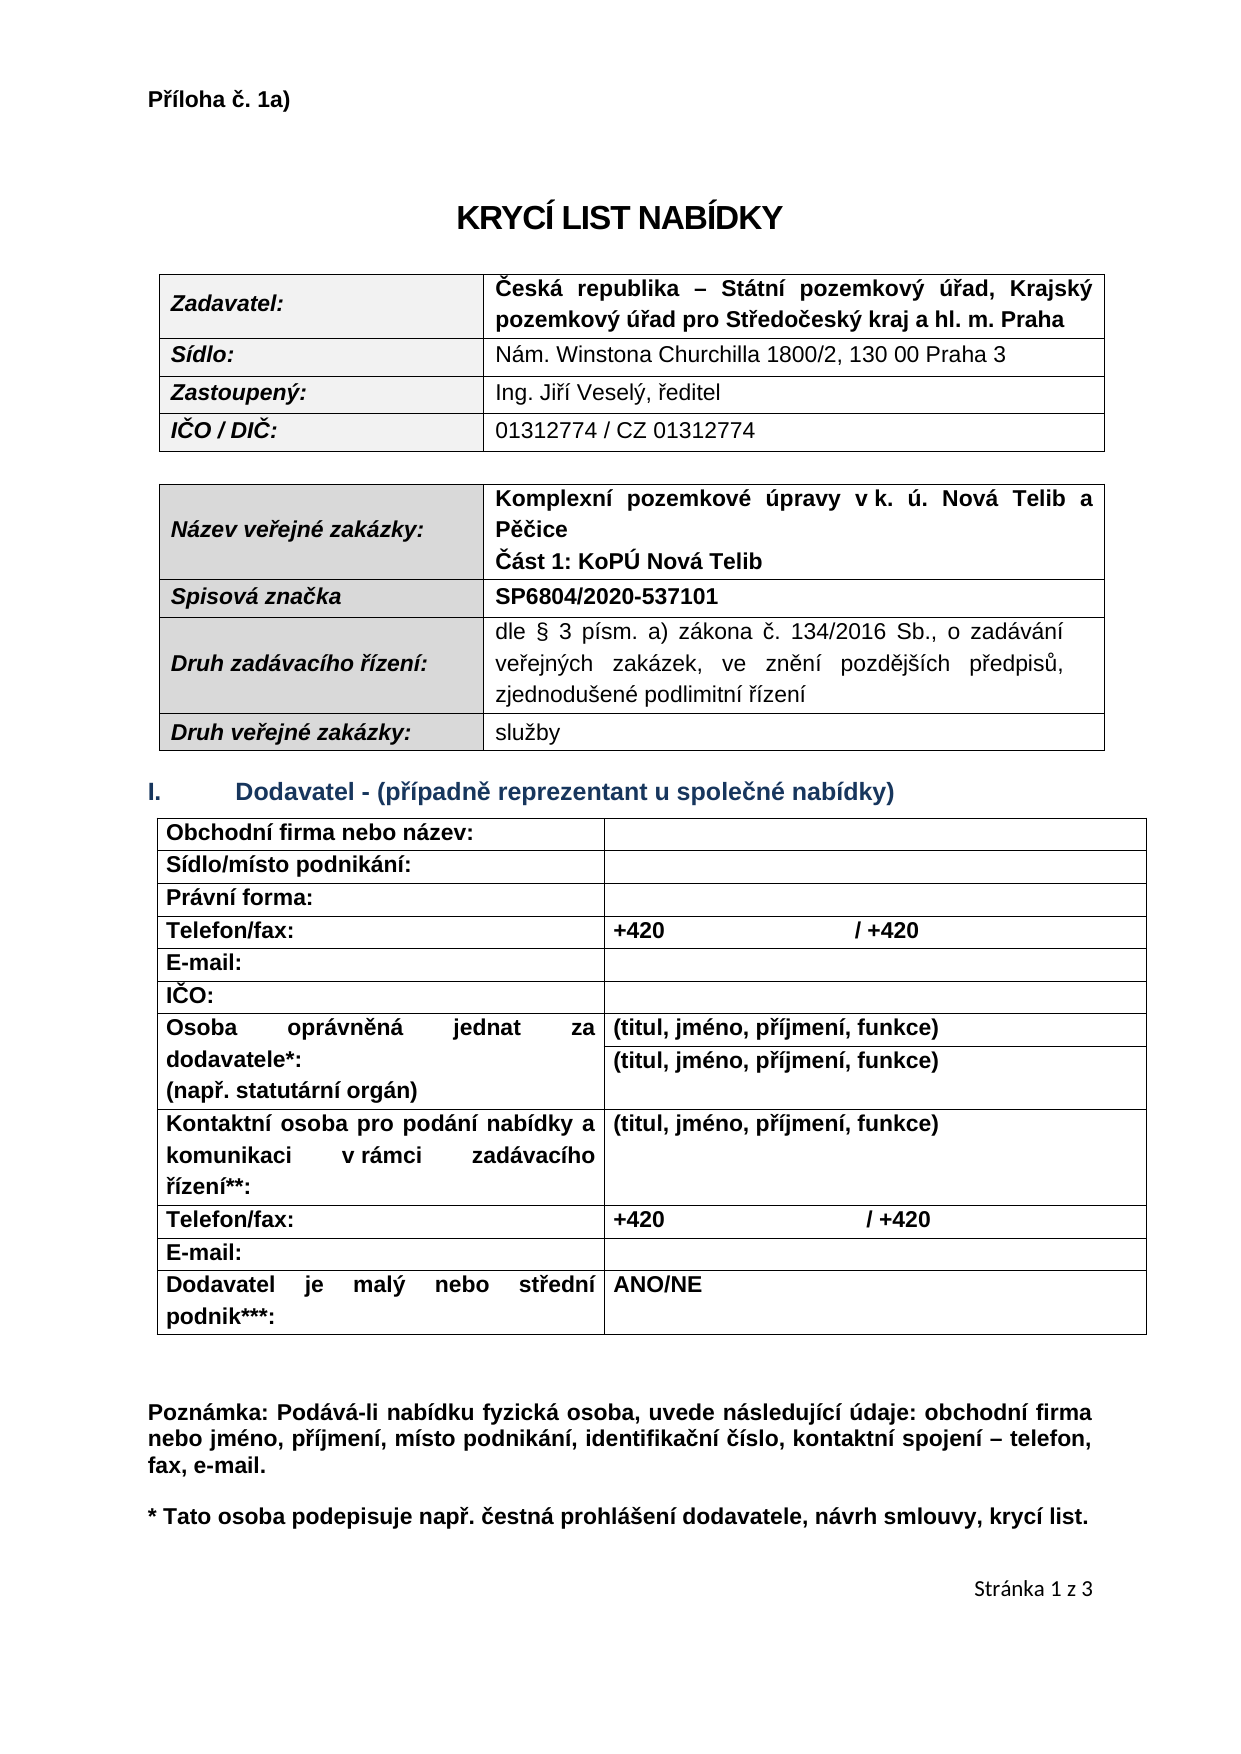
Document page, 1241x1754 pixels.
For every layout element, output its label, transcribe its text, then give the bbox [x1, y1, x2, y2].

table_cell dle § 3 písm. a) zákona č. 134/2016 Sb., o zadávání veřejných zakázek, ve znění pozdějších předpisů, zjednodušené podlimitní řízení [484, 618, 1104, 713]
table_header Komplexní pozemkové úpravy v k. ú. Nová Telib a Pěčice Část 1: KoPÚ Nová Telib [484, 485, 1104, 579]
table_cell Druh veřejné zakázky: [160, 714, 483, 750]
table_cell Spisová značka [160, 580, 483, 617]
table_header Název veřejné zakázky: [160, 485, 483, 579]
table_cell Telefon/fax: [158, 917, 604, 948]
table_header Zadavatel: [160, 275, 483, 338]
title Krycí list nabídky [148, 198, 1093, 236]
table_cell SP6804/2020-537101 [484, 580, 1104, 617]
table_cell služby [484, 714, 1104, 750]
table_cell Telefon/fax: [158, 1206, 604, 1237]
table_cell Osoba oprávněná jednat za dodavatele*: (např. statutární orgán) [158, 1014, 604, 1109]
table_cell Sídlo/místo podnikání: [158, 851, 604, 883]
table_cell [605, 949, 1146, 981]
table_cell ANO/NE [605, 1271, 1146, 1334]
table_cell [605, 982, 1146, 1013]
table_cell Zastoupený: [160, 377, 483, 413]
table_cell [605, 1239, 1146, 1270]
table_cell Druh zadávacího řízení: [160, 618, 483, 713]
table_cell Právní forma: [158, 884, 604, 916]
table_cell +420 / +420 [605, 1206, 1146, 1237]
table_header Obchodní firma nebo název: [158, 819, 604, 850]
table_cell Dodavatel je malý nebo střední podnik***: [158, 1271, 604, 1334]
text Poznámka: Podává-li nabídku fyzická osoba, uvede následující údaje: obchodní firma nebo jméno, příjmení, místo podnikání, identifikační číslo, kontaktní spojení – telefon, fax, e-mail. [148, 1399, 1093, 1478]
subtitle Dodavatel - (případně reprezentant u společné nabídky) [148, 776, 1093, 805]
table_cell Nám. Winstona Churchilla 1800/2, 130 00 Praha 3 [484, 339, 1104, 376]
table_cell Ing. Jiří Veselý, ředitel [484, 377, 1104, 413]
table_cell (titul, jméno, příjmení, funkce) [605, 1014, 1146, 1046]
text * Tato osoba podepisuje např. čestná prohlášení dodavatele, návrh smlouvy, krycí list. [148, 1503, 1093, 1529]
table_cell Sídlo: [160, 339, 483, 376]
table_cell Kontaktní osoba pro podání nabídky a komunikaci v rámci zadávacího řízení**: [158, 1110, 604, 1205]
table_cell [605, 851, 1146, 883]
table_cell [605, 884, 1146, 916]
table_cell +420 / +420 [605, 917, 1146, 948]
table_header Česká republika – Státní pozemkový úřad, Krajský pozemkový úřad pro Středočeský kraj a hl. m. Praha [484, 275, 1104, 338]
table_cell (titul, jméno, příjmení, funkce) [605, 1110, 1146, 1205]
table_header [605, 819, 1146, 850]
table_cell (titul, jméno, příjmení, funkce) [605, 1047, 1146, 1109]
table_cell E-mail: [158, 949, 604, 981]
table_cell E-mail: [158, 1239, 604, 1270]
table_cell IČO / DIČ: [160, 414, 483, 451]
table_cell IČO: [158, 982, 604, 1013]
table_cell 01312774 / CZ 01312774 [484, 414, 1104, 451]
